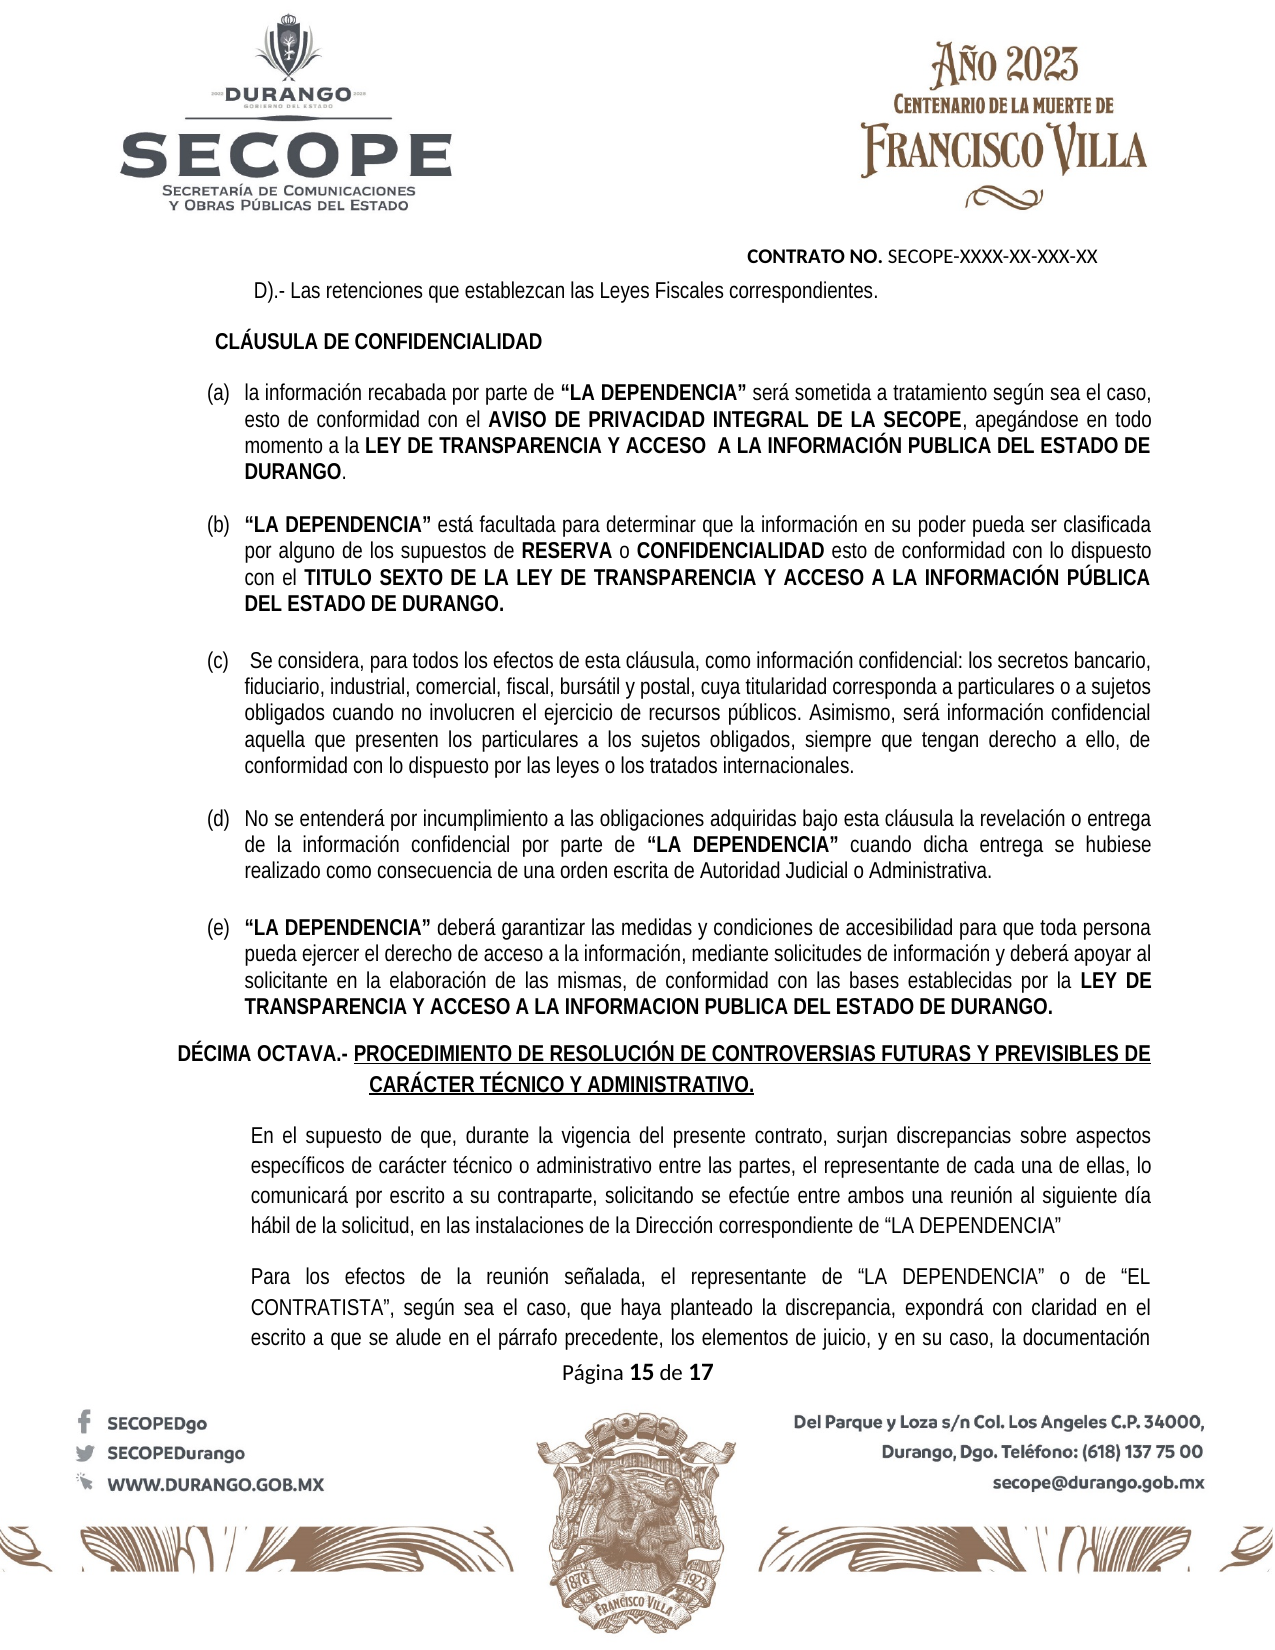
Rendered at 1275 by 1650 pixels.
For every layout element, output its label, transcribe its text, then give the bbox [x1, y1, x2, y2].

list la información recabada por parte de “LA DEPENDENCIA” será sometida a tratamiento según sea el caso, esto de conformidad con el AVISO DE PRIVACIDAD INTEGRAL DE LA SECOPE, apegándose en todo momento a la LEY DE TRANSPARENCIA Y ACCESO A LA INFORMACIÓN PUBLICA DEL ESTADO DE DURANGO. [207, 379, 1152, 485]
picture [0, 0, 1273, 1650]
text D).- Las retenciones que establezcan las Leyes Fiscales correspondientes. [254, 277, 1152, 303]
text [251, 1263, 1152, 1350]
text DÉCIMA OCTAVA.- PROCEDIMIENTO DE RESOLUCIÓN DE CONTROVERSIAS FUTURAS Y PREVISIBLES DE CARÁCTER TÉCNICO Y ADMINISTRATIVO. [177, 1040, 1152, 1097]
list “LA DEPENDENCIA” deberá garantizar las medidas y condiciones de accesibilidad para que toda persona pueda ejercer el derecho de acceso a la información, mediante solicitudes de información y deberá apoyar al solicitante en la elaboración de las mismas, de conformidad con las bases establecidas por la LEY DE TRANSPARENCIA Y ACCESO A LA INFORMACION PUBLICA DEL ESTADO DE DURANGO. [207, 914, 1152, 1019]
list “LA DEPENDENCIA” está facultada para determinar que la información en su poder pueda ser clasificada por alguno de los supuestos de RESERVA o CONFIDENCIALIDAD esto de conformidad con lo dispuesto con el TITULO SEXTO DE LA LEY DE TRANSPARENCIA Y ACCESO A LA INFORMACIÓN PÚBLICA DEL ESTADO DE DURANGO. [207, 511, 1152, 616]
list Se considera, para todos los efectos de esta cláusula, como información confidencial: los secretos bancario, fiduciario, industrial, comercial, fiscal, bursátil y postal, cuya titularidad corresponda a particulares o a sujetos obligados cuando no involucren el ejercicio de recursos públicos. Asimismo, será información confidencial aquella que presenten los particulares a los sujetos obligados, siempre que tengan derecho a ello, de conformidad con lo dispuesto por las leyes o los tratados internacionales. [207, 647, 1152, 778]
list No se entenderá por incumplimiento a las obligaciones adquiridas bajo esta cláusula la revelación o entrega de la información confidencial por parte de “LA DEPENDENCIA” cuando dicha entrega se hubiese realizado como consecuencia de una orden escrita de Autoridad Judicial o Administrativa. [207, 805, 1152, 884]
text En el supuesto de que, durante la vigencia del presente contrato, surjan discrepancias sobre aspectos específicos de carácter técnico o administrativo entre las partes, el representante de cada una de ellas, lo comunicará por escrito a su contraparte, solicitando se efectúe entre ambos una reunión al siguiente día hábil de la solicitud, en las instalaciones de la Dirección correspondiente de “LA DEPENDENCIA” [251, 1122, 1152, 1238]
text CLÁUSULA DE CONFIDENCIALIDAD [215, 328, 1152, 354]
